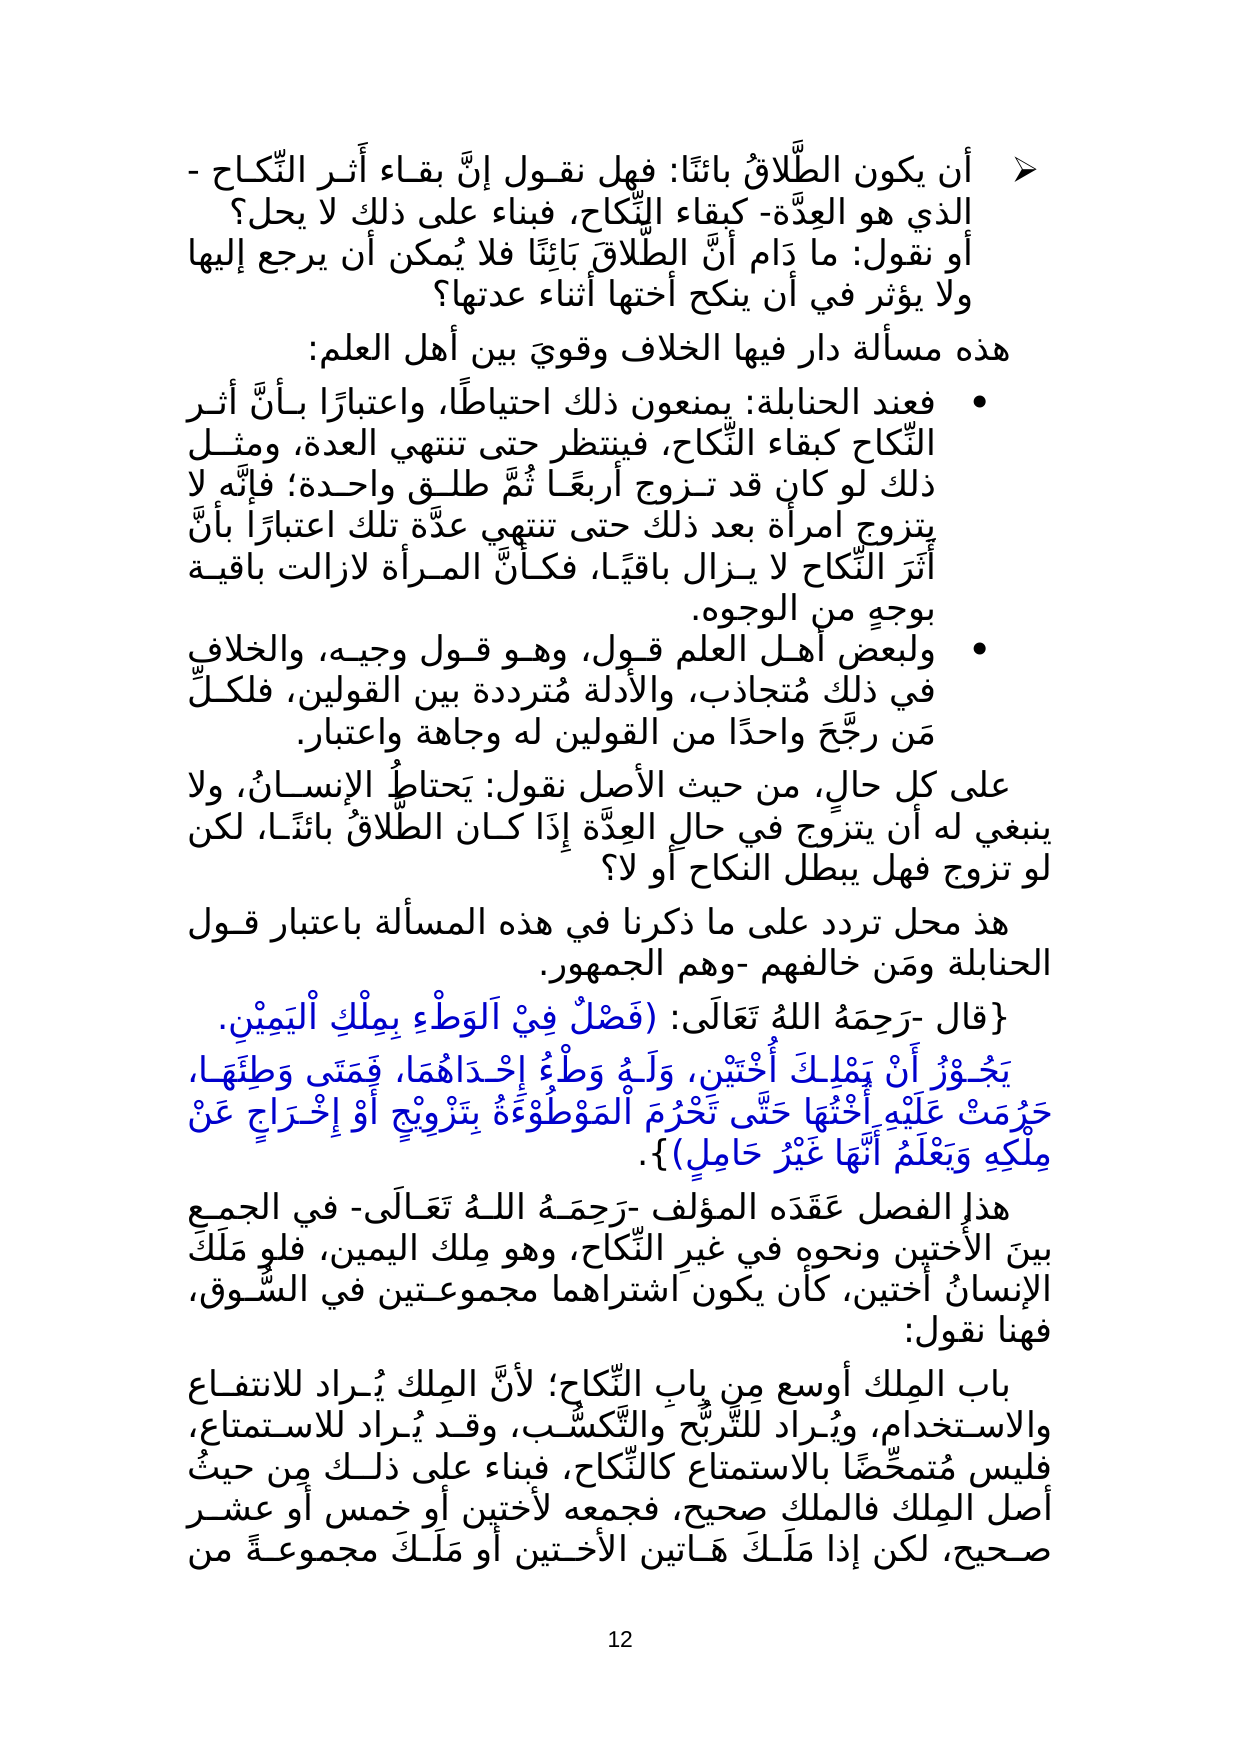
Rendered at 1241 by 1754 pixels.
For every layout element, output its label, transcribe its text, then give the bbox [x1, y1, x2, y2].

list فعند الحنابلة: يمنعون ذلك احتياطًا، واعتبارًا بأنَّ أثر النِّكاح كبقاء النِّكاح، فينتظر حتى تنتهي العدة، ومثل ذلك لو كان قد تزوج أربعًا ثُمَّ طلق واحدة؛ فإنَّه لا يتزوج امرأة بعد ذلك حتى تنتهي عدَّة تلك اعتبارًا بأنَّ أَثَرَ النِّكاح لا يزال باقيًا، فكأنَّ المرأة لازالت باقية بوجهٍ من الوجوه. [187, 381, 974, 629]
list أو نقول: ما دَام أنَّ الطَّلاقَ بَائِنًا فلا يُمكن أن يرجع إليها ولا يؤثر في أن ينكح أختها أثناء عدتها؟ [187, 232, 974, 315]
list أن يكون الطَّلاقُ بائنًا: فهل نقول إنَّ بقاء أَثر النِّكاح -الذي هو العِدَّة- كبقاء النِّكاح، فبناء على ذلك لا يحل؟ [187, 150, 1011, 232]
text هذه مسألة دار فيها الخلاف وقويَ بين أهل العلم: [187, 327, 1053, 369]
text على كل حالٍ، من حيث الأصل نقول: يَحتاطُ الإنسانُ، ولا ينبغي له أن يتزوج في حالِ العِدَّة إِذَا كان الطَّلاقُ بائنًا، لكن لو تزوج فهل يبطل النكاح أو لا؟ [187, 765, 1053, 889]
text يَجُوْزُ أَنْ يَمْلِكَ أُخْتَيْنِ، وَلَهُ وَطْءُ إِحْدَاهُمَا، فَمَتَى وَطِئَهَا، حَرُمَتْ عَلَيْهِ أُخْتُهَا حَتَّى تَحْرُمَ اْلمَوْطُوْءَةُ بِتَزْوِيْجٍ أَوْ إِخْرَاجٍ عَنْ مِلْكِهِ وَيَعْلَمُ أَنَّهَا غَيْرُ حَامِلٍ)}. [187, 1050, 1053, 1174]
text هذ محل تردد على ما ذكرنا في هذه المسألة باعتبار قول الحنابلة ومَن خالفهم -وهم الجمهور. [187, 901, 1053, 984]
text {قال -رَحِمَهُ اللهُ تَعَالَى: (فَصْلٌ فِيْ اَلوَطْءِ بِمِلْكِ اْليَمِيْنِ. [187, 996, 1053, 1037]
list ولبعض أهل العلم قول، وهو قول وجيه، والخلاف في ذلك مُتجاذب، والأدلة مُترددة بين القولين، فلكلِّ مَن رجَّحَ واحدًا من القولين له وجاهة واعتبار. [187, 629, 974, 752]
text هذا الفصل عَقَدَه المؤلف -رَحِمَهُ اللهُ تَعَالَى- في الجمع بينَ الأُختين ونحوه في غيرِ النِّكاح، وهو مِلك اليمين، فلو مَلَكَ الإنسانُ أختين، كأن يكون اشتراهما مجموعتين في السُّوق، فهنا نقول: [187, 1186, 1053, 1351]
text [187, 1364, 1053, 1570]
